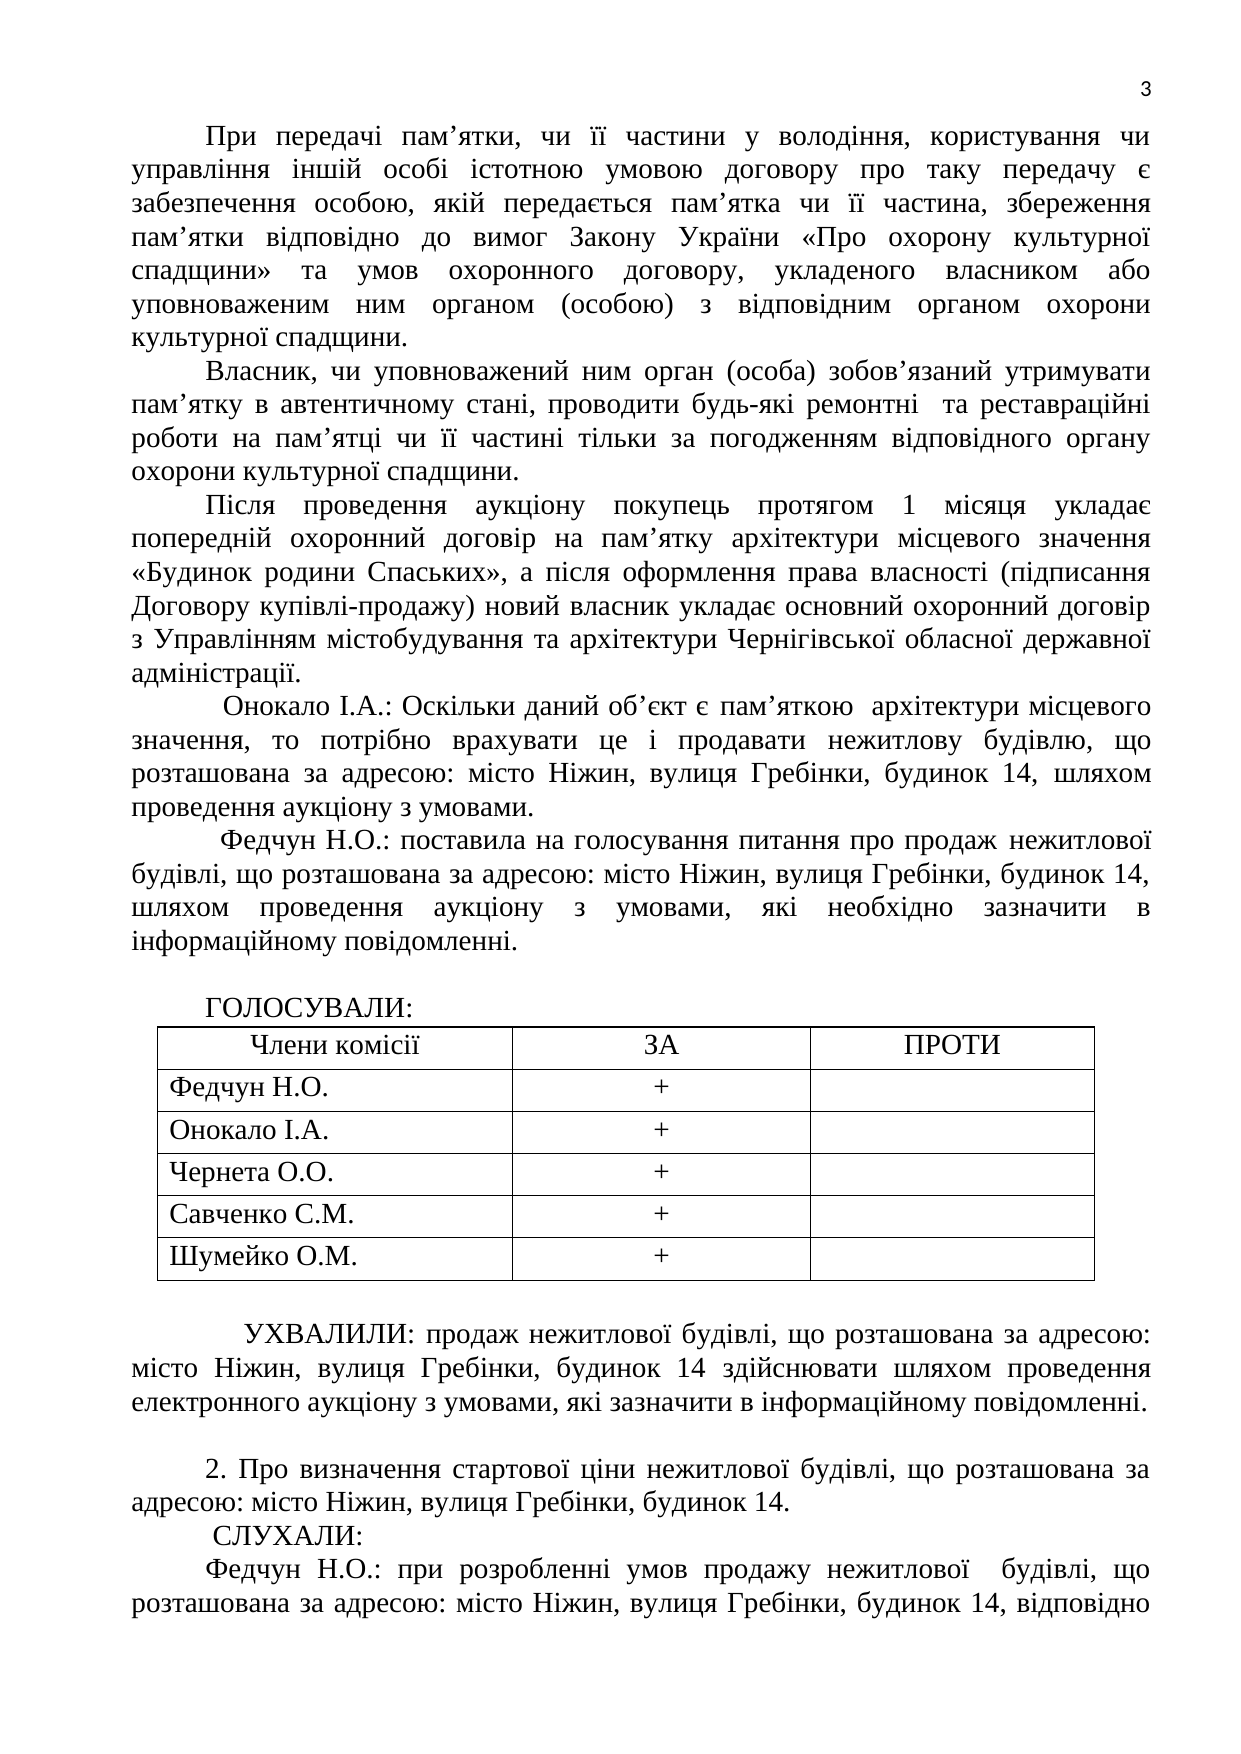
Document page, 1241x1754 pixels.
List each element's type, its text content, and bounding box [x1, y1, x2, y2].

text Онокало І.А.: Оскільки даний об’єкт є пам’яткою архітектури місцевого значення, то потрібно врахувати це і продавати нежитлову будівлю, що розташована за адресою: місто Ніжин, вулиця Гребінки, будинок 14, шляхом проведення аукціону з умовами. [131, 688, 1152, 822]
table_header ПРОТИ [811, 1028, 1094, 1068]
table_cell [811, 1070, 1094, 1111]
table_cell [811, 1196, 1094, 1237]
table_cell + [513, 1196, 810, 1237]
table_cell + [513, 1238, 810, 1279]
text СЛУХАЛИ: [131, 1518, 1152, 1551]
table_header Члени комісії [158, 1028, 512, 1068]
text ГОЛОСУВАЛИ: [131, 990, 1152, 1024]
table_cell [811, 1112, 1094, 1153]
table_cell [811, 1238, 1094, 1279]
text Федчун Н.О.: поставила на голосування питання про продаж нежитлової будівлі, що розташована за адресою: місто Ніжин, вулиця Гребінки, будинок 14, шляхом проведення аукціону з умовами, які необхідно зазначити в інформаційному повідомленні. [131, 822, 1152, 957]
text УХВАЛИЛИ: продаж нежитлової будівлі, що розташована за адресою: місто Ніжин, вулиця Гребінки, будинок 14 здійснювати шляхом проведення електронного аукціону з умовами, які зазначити в інформаційному повідомленні. [131, 1317, 1152, 1417]
table_cell + [513, 1112, 810, 1153]
text 2. Про визначення стартової ціни нежитлової будівлі, що розташована за адресою: місто Ніжин, вулиця Гребінки, будинок 14. [131, 1451, 1152, 1518]
table_cell + [513, 1070, 810, 1111]
text Після проведення аукціону покупець протягом 1 місяця укладає попередній охоронний договір на пам’ятку архітектури місцевого значення «Будинок родини Спаських», а після оформлення права власності (підписання Договору купівлі-продажу) новий власник укладає основний охоронний договір з Управлінням містобудування та архітектури Чернігівської обласної державної адміністрації. [131, 487, 1152, 688]
table_cell Федчун Н.О. [158, 1070, 512, 1111]
table_cell Онокало І.А. [158, 1112, 512, 1153]
table_cell Шумейко О.М. [158, 1238, 512, 1279]
text Власник, чи уповноважений ним орган (особа) зобов’язаний утримувати пам’ятку в автентичному стані, проводити будь-які ремонтні та реставраційні роботи на пам’ятці чи її частині тільки за погодженням відповідного органу охорони культурної спадщини. [131, 353, 1152, 487]
table_cell Савченко С.М. [158, 1196, 512, 1237]
table_cell + [513, 1154, 810, 1195]
table_header ЗА [513, 1028, 810, 1068]
table_cell Чернета О.О. [158, 1154, 512, 1195]
table_cell [811, 1154, 1094, 1195]
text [131, 1551, 1152, 1618]
text При передачі пам’ятки, чи її частини у володіння, користування чи управління іншій особі істотною умовою договору про таку передачу є забезпечення особою, якій передається пам’ятка чи її частина, збереження пам’ятки відповідно до вимог Закону України «Про охорону культурної спадщини» та умов охоронного договору, укладеного власником або уповноваженим ним органом (особою) з відповідним органом охорони культурної спадщини. [131, 118, 1152, 353]
